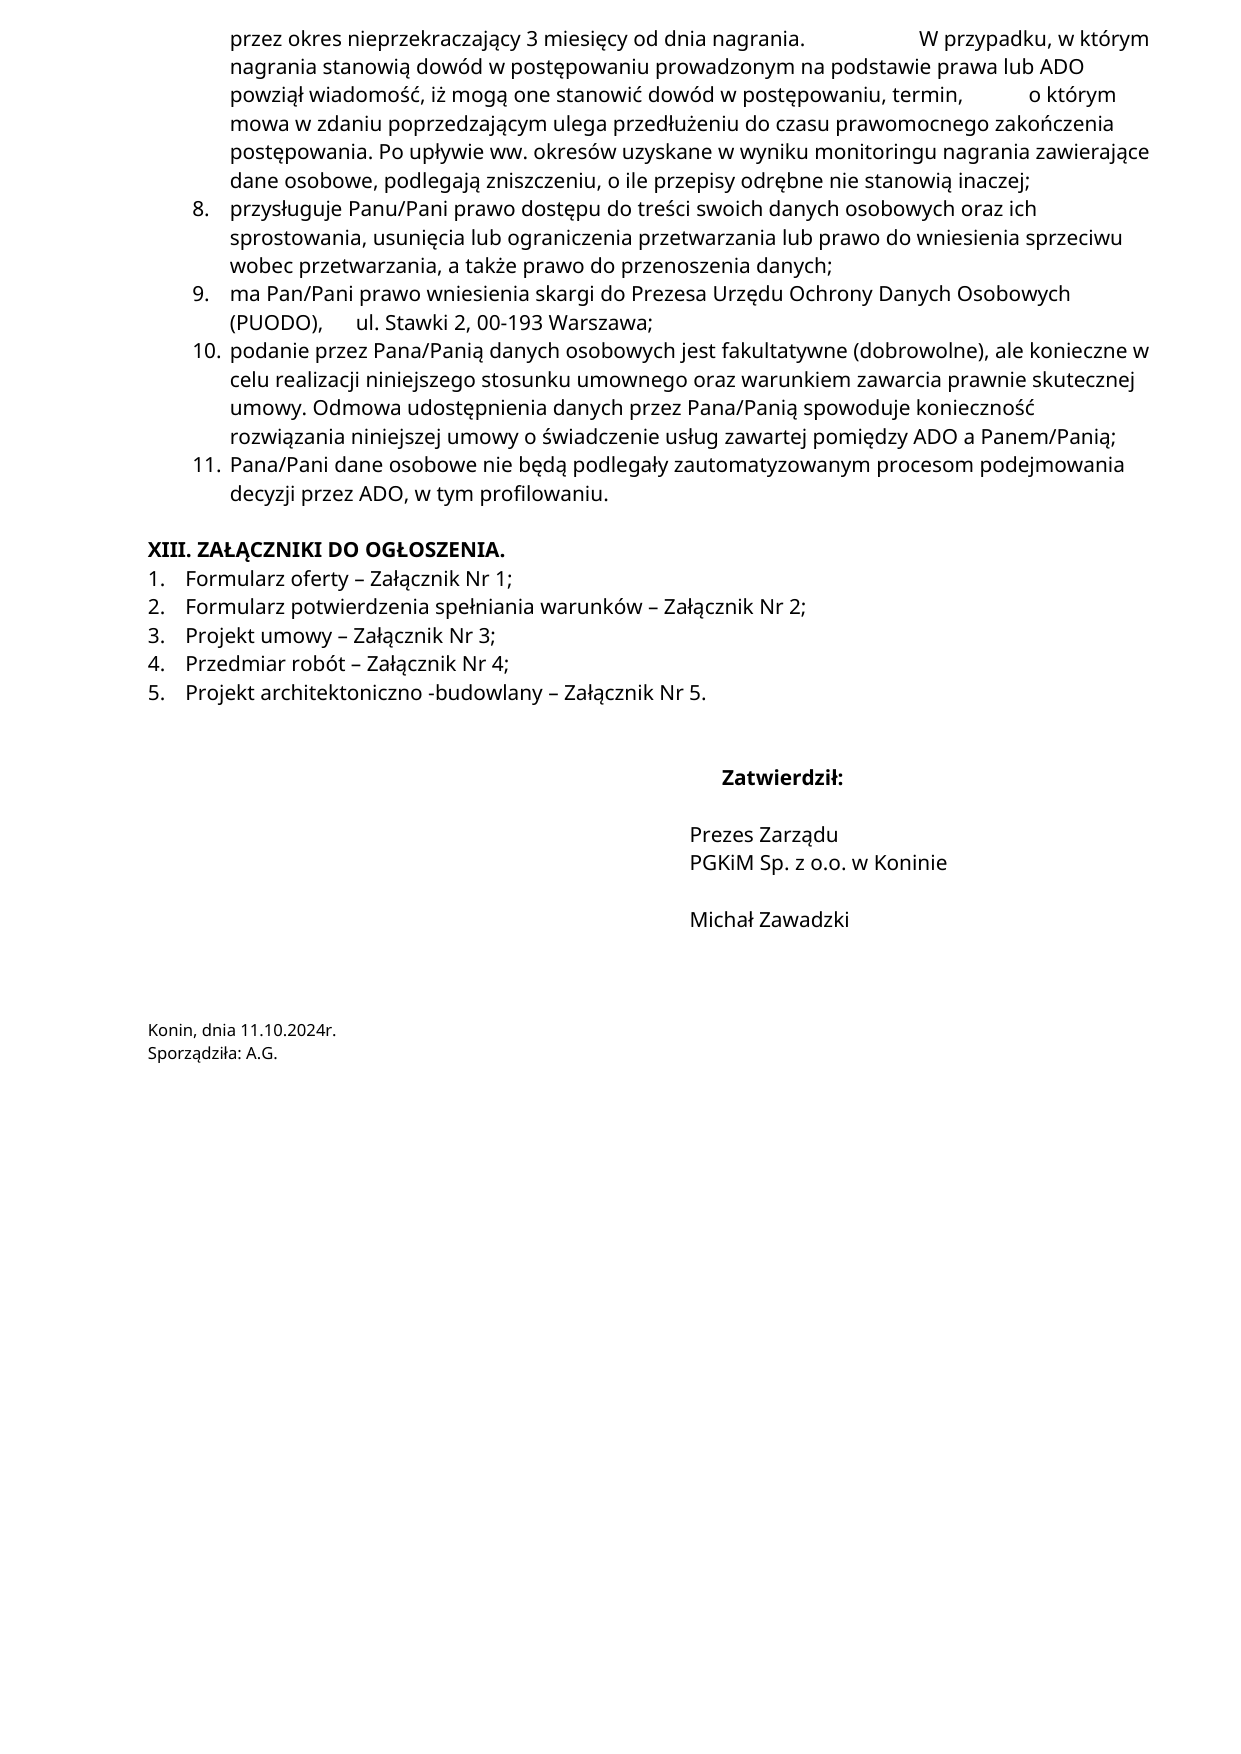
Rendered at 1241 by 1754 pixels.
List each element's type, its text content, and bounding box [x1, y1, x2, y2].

text XIII. ZAŁĄCZNIKI DO OGŁOSZENIA. [148, 536, 1152, 564]
list podanie przez Pana/Panią danych osobowych jest fakultatywne (dobrowolne), ale konieczne w celu realizacji niniejszego stosunku umownego oraz warunkiem zawarcia prawnie skutecznej umowy. Odmowa udostępnienia danych przez Pana/Panią spowoduje konieczność rozwiązania niniejszej umowy o świadczenie usług zawartej pomiędzy ADO a Panem/Panią; [192, 336, 1152, 450]
text Konin, dnia 11.10.2024r. [148, 1019, 1152, 1042]
list Przedmiar robót – Załącznik Nr 4; [148, 649, 1152, 678]
list Projekt architektoniczno -budowlany – Załącznik Nr 5. [148, 678, 1152, 706]
text Zatwierdził: [148, 763, 1152, 791]
text Michał Zawadzki [148, 905, 1152, 934]
list Formularz oferty – Załącznik Nr 1; [148, 564, 1152, 592]
list Pana/Pani dane osobowe nie będą podlegały zautomatyzowanym procesom podejmowania decyzji przez ADO, w tym profilowaniu. [192, 450, 1152, 507]
text PGKiM Sp. z o.o. w Koninie [148, 848, 1152, 877]
list Formularz potwierdzenia spełniania warunków – Załącznik Nr 2; [148, 592, 1152, 621]
text Sporządziła: A.G. [148, 1042, 1152, 1064]
text postępowania. Po upływie ww. okresów uzyskane w wyniku monitoringu nagrania zawierające dane osobowe, podlegają zniszczeniu, o ile przepisy odrębne nie stanowią inaczej; [229, 137, 1152, 194]
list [192, 24, 1152, 137]
list przysługuje Panu/Pani prawo dostępu do treści swoich danych osobowych oraz ich sprostowania, usunięcia lub ograniczenia przetwarzania lub prawo do wniesienia sprzeciwu wobec przetwarzania, a także prawo do przenoszenia danych; [192, 194, 1152, 279]
list ma Pan/Pani prawo wniesienia skargi do Prezesa Urzędu Ochrony Danych Osobowych (PUODO), ul. Stawki 2, 00-193 Warszawa; [192, 279, 1152, 336]
list Projekt umowy – Załącznik Nr 3; [148, 621, 1152, 649]
text Prezes Zarządu [148, 820, 1152, 848]
